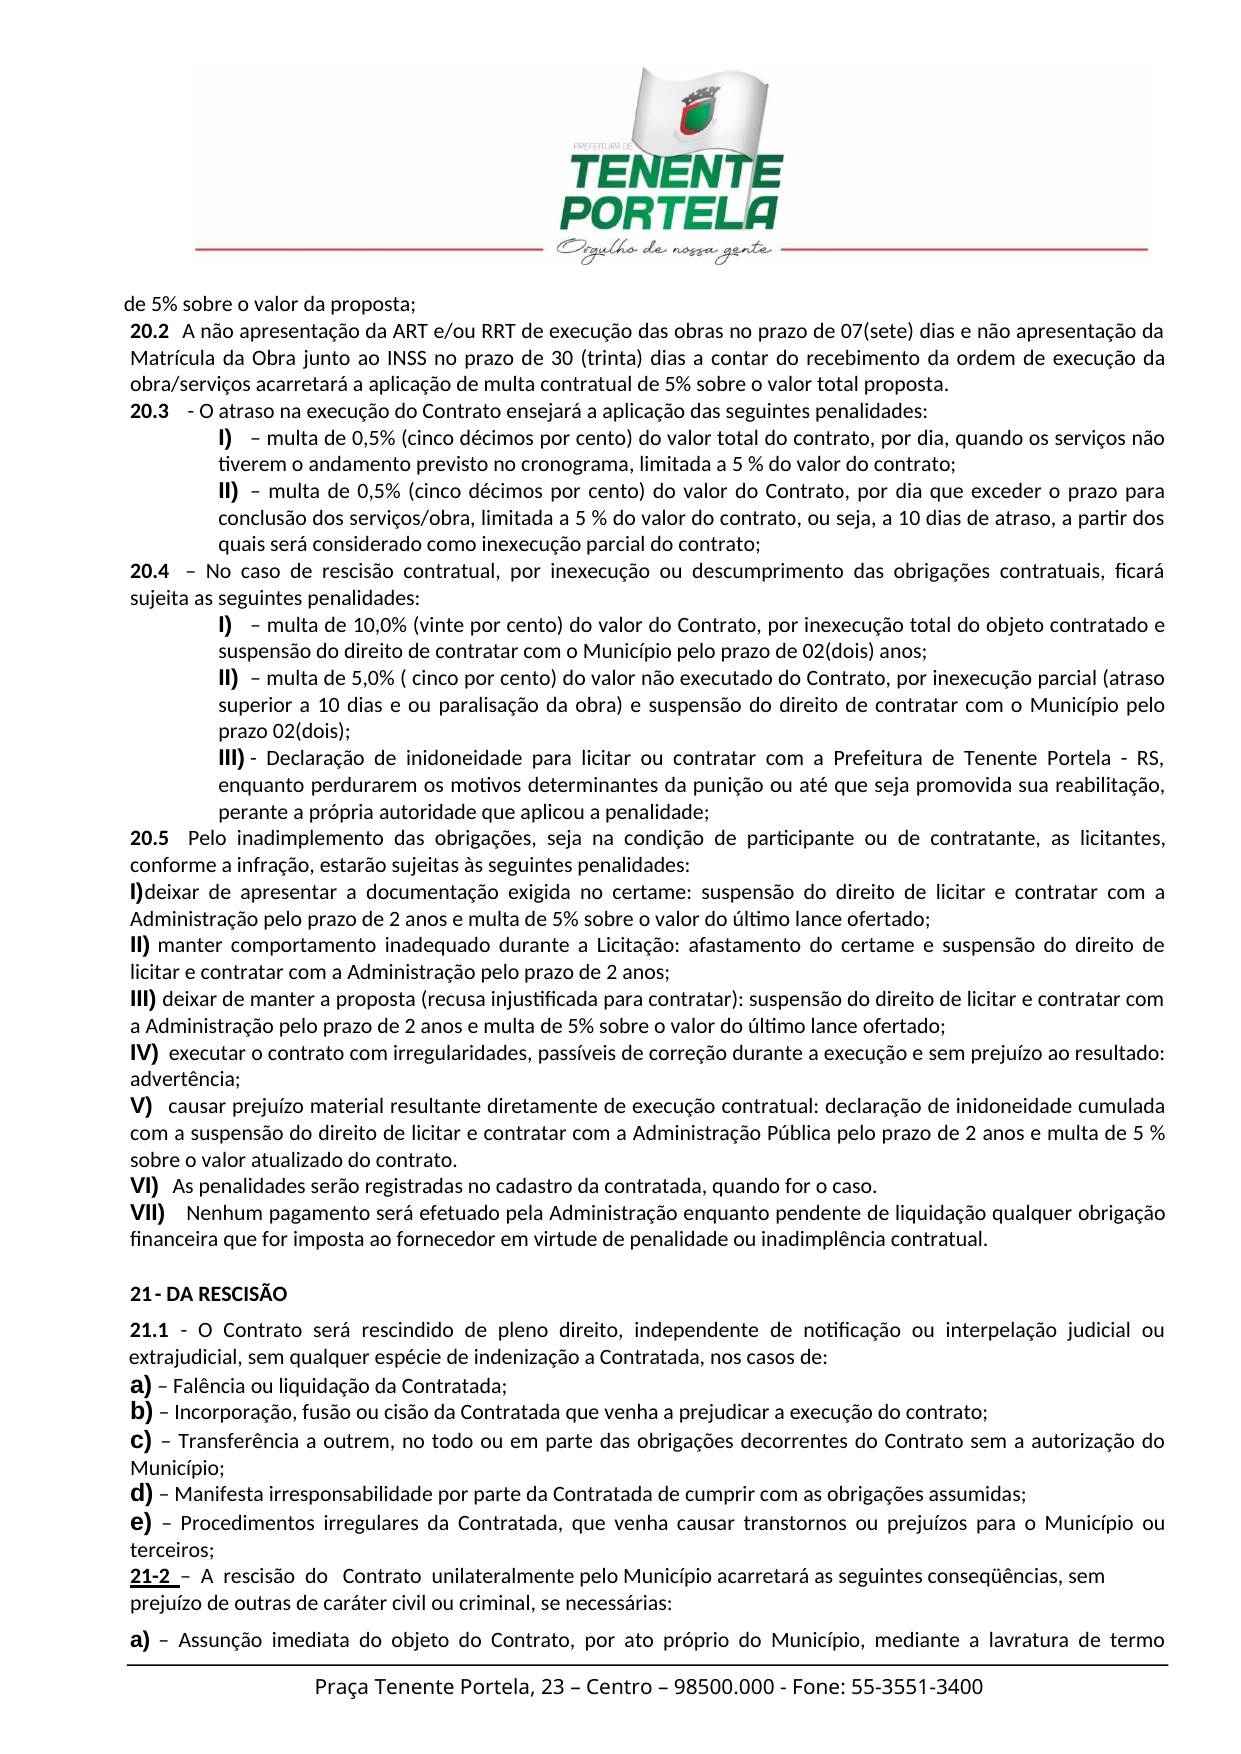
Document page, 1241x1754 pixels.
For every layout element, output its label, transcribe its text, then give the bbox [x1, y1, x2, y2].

list A não apresentação da ART e/ou RRT de execução das obras no prazo de 07(sete) dias e não apresentação da Matrícula da Obra junto ao INSS no prazo de 30 (trinta) dias a contar do recebimento da ordem de execução da obra/serviços acarretará a aplicação de multa contratual de 5% sobre o valor total proposta. [130, 317, 1167, 397]
list - Declaração de inidoneidade para licitar ou contratar com a Prefeitura de Tenente Portela - RS, enquanto perdurarem os motivos determinantes da punição ou até que seja promovida sua reabilitação, perante a própria autoridade que aplicou a penalidade; [218, 744, 1166, 824]
list – Falência ou liquidação da Contratada; [130, 1370, 1184, 1399]
list – multa de 0,5% (cinco décimos por cento) do valor total do contrato, por dia, quando os serviços não tiverem o andamento previsto no cronograma, limitada a 5 % do valor do contrato; [218, 423, 1166, 477]
list - O Contrato será rescindido de pleno direito, independente de notificação ou interpelação judicial ou extrajudicial, sem qualquer espécie de indenização a Contratada, nos casos de: [128, 1316, 1166, 1370]
subtitle Pelo inadimplemento das obrigações, seja na condição de participante ou de contratante, as licitantes, conforme a infração, estarão sujeitas às seguintes penalidades: [130, 824, 1166, 878]
list – Incorporação, fusão ou cisão da Contratada que venha a prejudicar a execução do contrato; [130, 1399, 1184, 1425]
list – Manifesta irresponsabilidade por parte da Contratada de cumprir com as obrigações assumidas; [130, 1481, 1184, 1507]
list causar prejuízo material resultante diretamente de execução contratual: declaração de inidoneidade cumulada com a suspensão do direito de licitar e contratar com a Administração Pública pelo prazo de 2 anos e multa de 5 % sobre o valor atualizado do contrato. [130, 1092, 1167, 1172]
list deixar de manter a proposta (recusa injustificada para contratar): suspensão do direito de licitar e contratar com a Administração pelo prazo de 2 anos e multa de 5% sobre o valor do último lance ofertado; [130, 985, 1166, 1038]
list – No caso de rescisão contratual, por inexecução ou descumprimento das obrigações contratuais, ficará sujeita as seguintes penalidades: [130, 557, 1166, 611]
list – multa de 10,0% (vinte por cento) do valor do Contrato, por inexecução total do objeto contratado e suspensão do direito de contratar com o Município pelo prazo de 02(dois) anos; [218, 611, 1167, 664]
list – Transferência a outrem, no todo ou em parte das obrigações decorrentes do Contrato sem a autorização do Município; [130, 1425, 1167, 1481]
list executar o contrato com irregularidades, passíveis de correção durante a execução e sem prejuízo ao resultado: advertência; [130, 1039, 1167, 1092]
list – Assunção imediata do objeto do Contrato, por ato próprio do Município, mediante a lavratura de termo circunstanciado; [130, 1626, 1166, 1652]
list – Procedimentos irregulares da Contratada, que venha causar transtornos ou prejuízos para o Município ou terceiros; [130, 1507, 1167, 1562]
list – multa de 0,5% (cinco décimos por cento) do valor do Contrato, por dia que exceder o prazo para conclusão dos serviços/obra, limitada a 5 % do valor do contrato, ou seja, a 10 dias de atraso, a partir dos quais será considerado como inexecução parcial do contrato; [218, 477, 1167, 557]
list manter comportamento inadequado durante a Licitação: afastamento do certame e suspensão do direito de licitar e contratar com a Administração pelo prazo de 2 anos; [130, 931, 1166, 985]
picture [195, 67, 1148, 265]
list - O atraso na execução do Contrato ensejará a aplicação das seguintes penalidades: [130, 397, 1184, 423]
text 21-2 – A rescisão do Contrato unilateralmente pelo Município acarretará as seguintes conseqüências, sem prejuízo de outras de caráter civil ou criminal, se necessárias: [130, 1562, 1146, 1616]
list Nenhum pagamento será efetuado pela Administração enquanto pendente de liquidação qualquer obrigação financeira que for imposta ao fornecedor em virtude de penalidade ou inadimplência contratual. [130, 1199, 1167, 1252]
list As penalidades serão registradas no cadastro da contratada, quando for o caso. [130, 1172, 1184, 1199]
list – multa de 5,0% ( cinco por cento) do valor não executado do Contrato, por inexecução parcial (atraso superior a 10 dias e ou paralisação da obra) e suspensão do direito de contratar com o Município pelo prazo 02(dois); [218, 664, 1167, 744]
list deixar de apresentar a documentação exigida no certame: suspensão do direito de licitar e contratar com a Administração pelo prazo de 2 anos e multa de 5% sobre o valor do último lance ofertado; [129, 878, 1167, 931]
subtitle - DA RESCISÃO [130, 1280, 1184, 1307]
